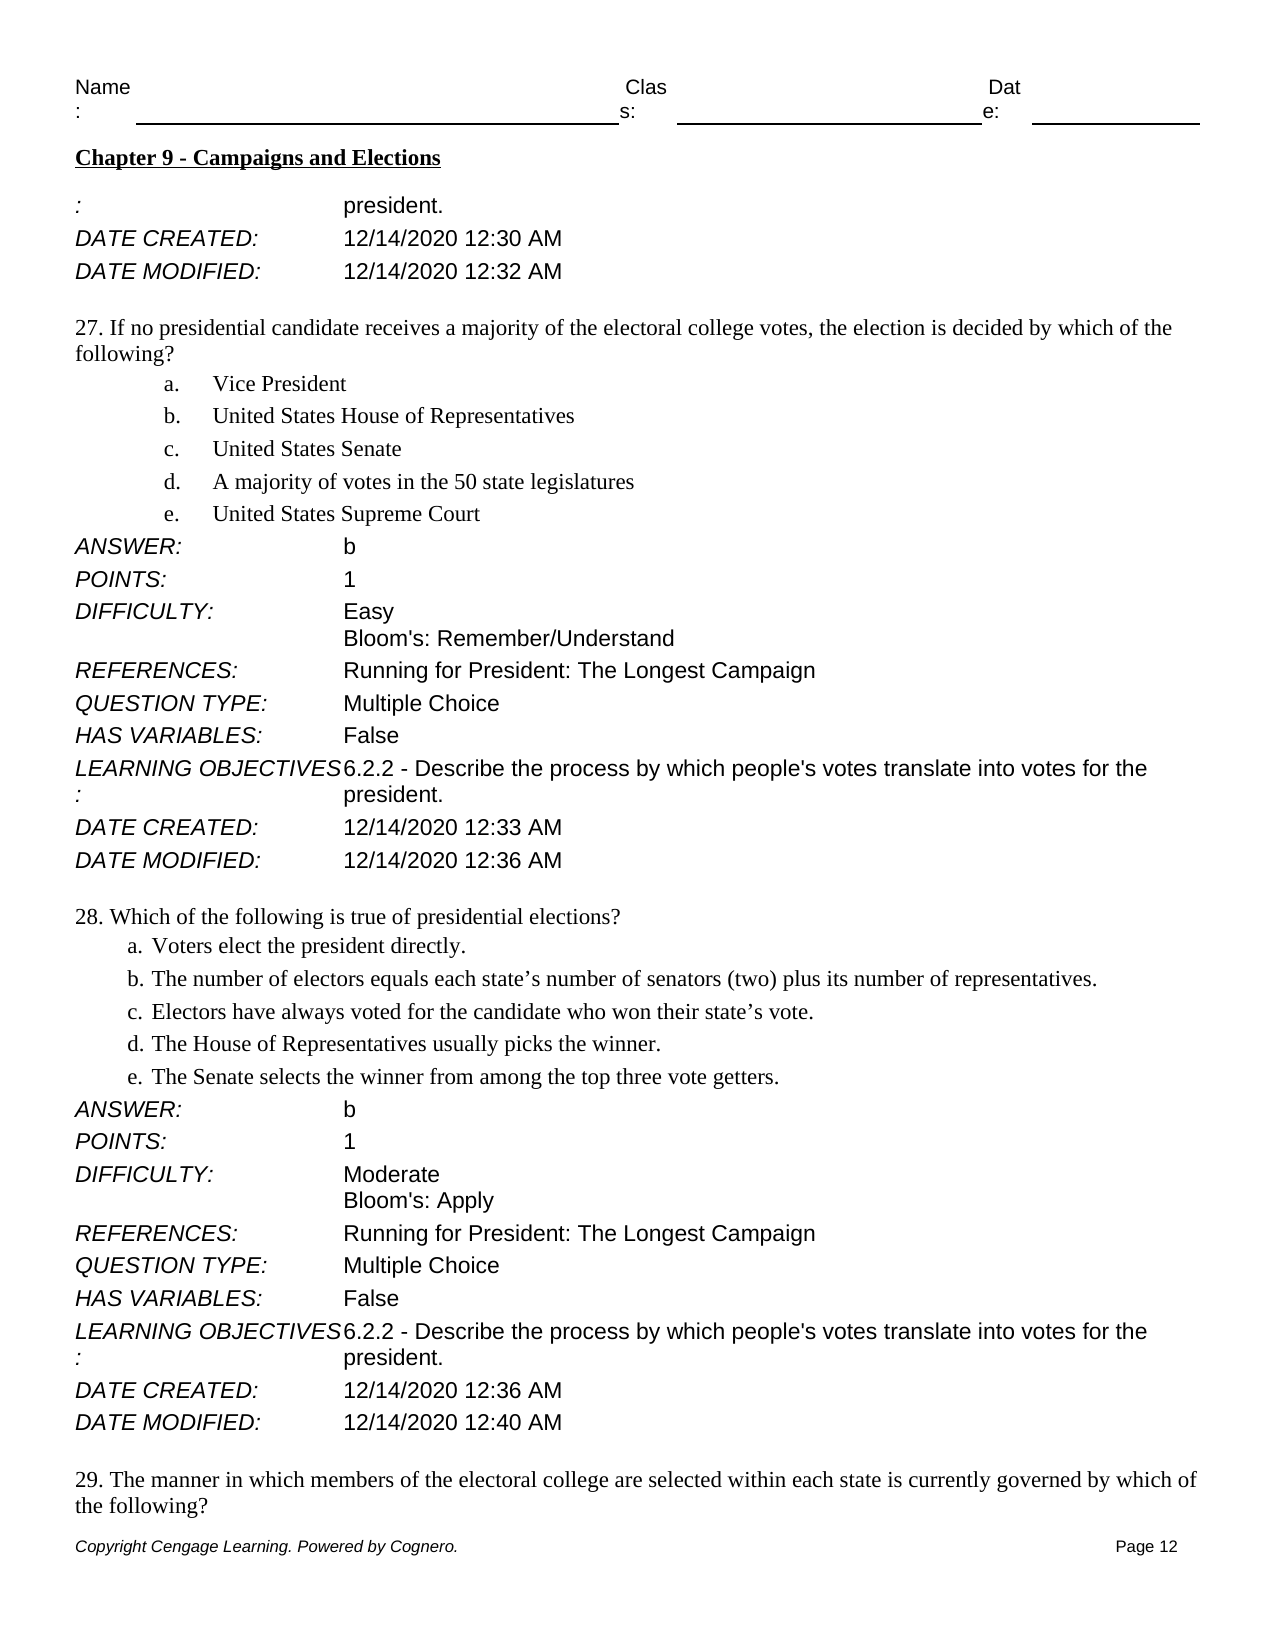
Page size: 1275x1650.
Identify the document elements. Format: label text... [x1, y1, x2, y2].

table_header 28. Which of the following is true of presidential elections? [75, 903, 1200, 1439]
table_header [75, 189, 1200, 287]
table_header 27. If no presidential candidate receives a majority of the electoral college votes, the election is decided by which of the following? [75, 314, 1200, 876]
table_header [75, 1466, 1200, 1518]
